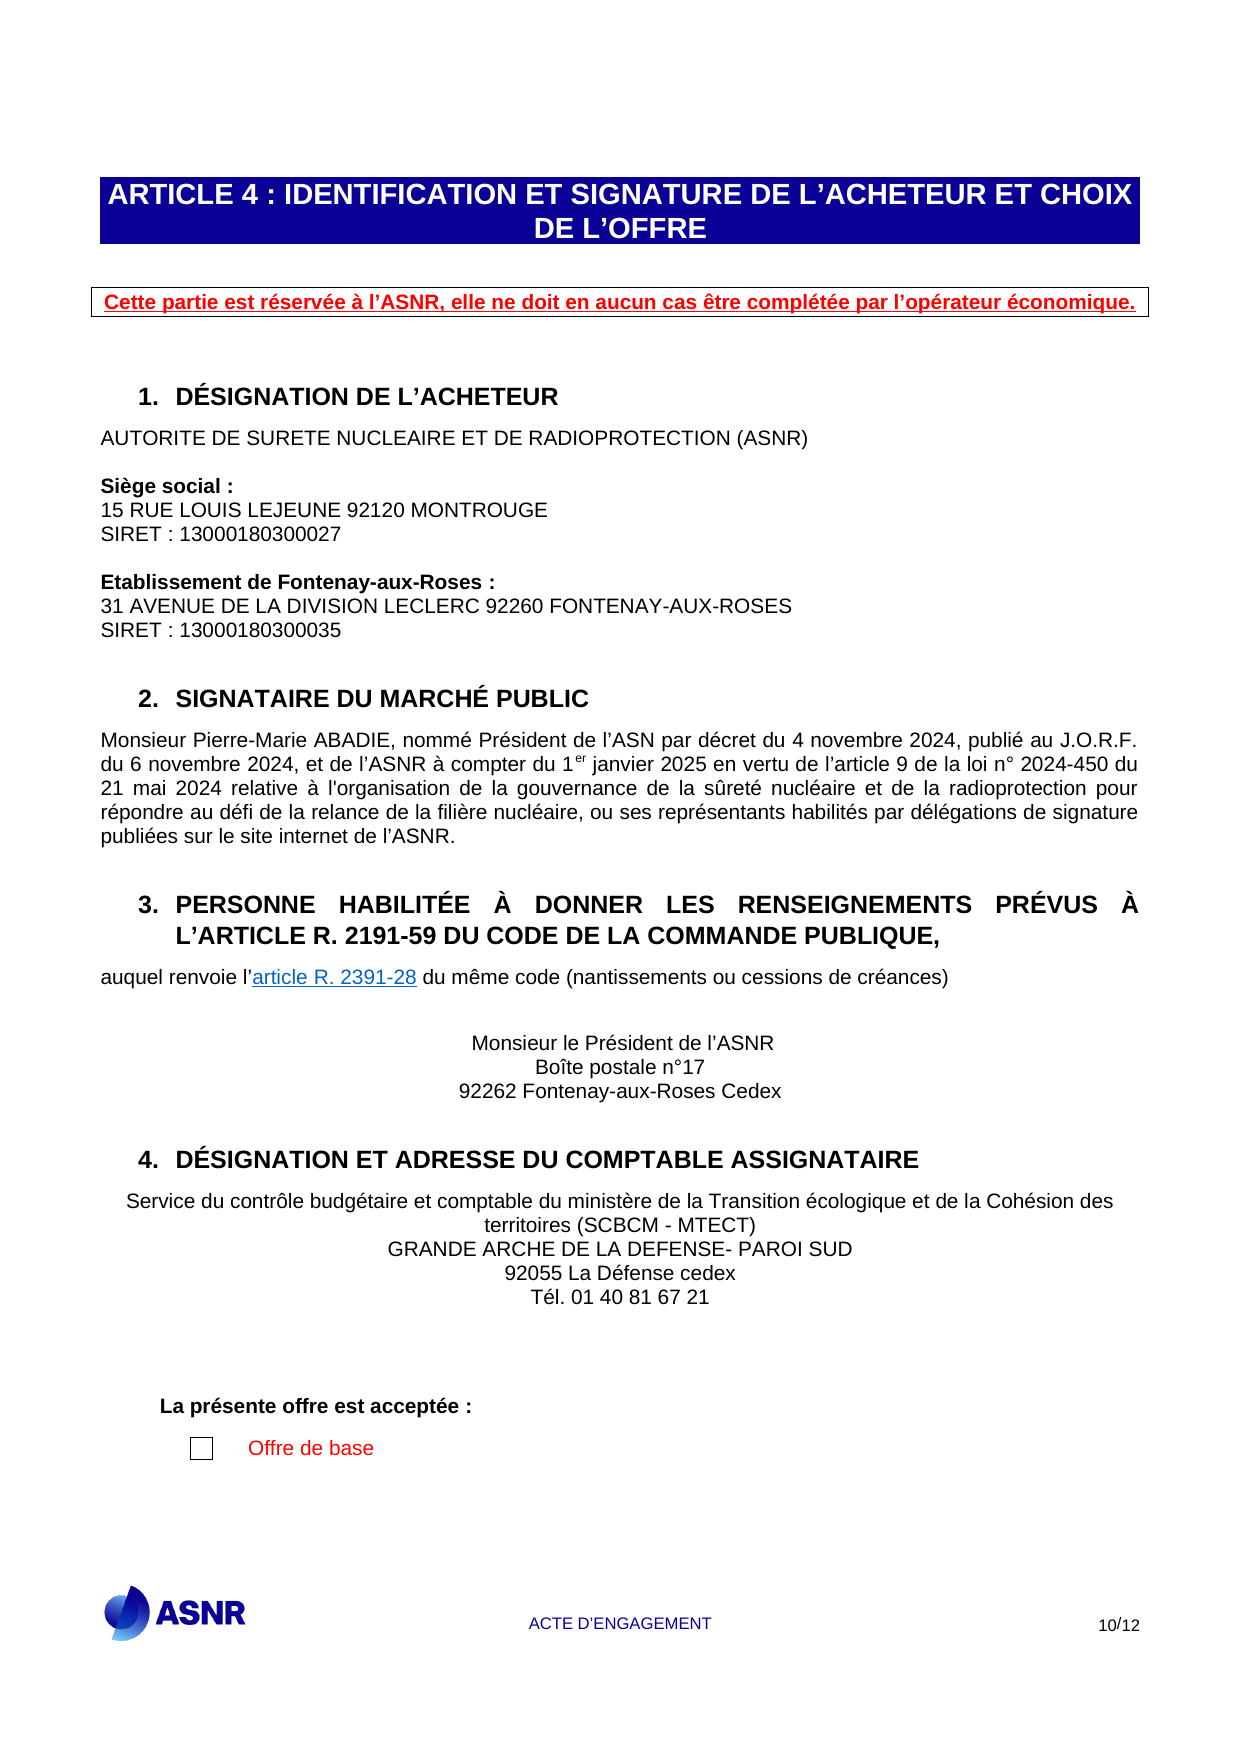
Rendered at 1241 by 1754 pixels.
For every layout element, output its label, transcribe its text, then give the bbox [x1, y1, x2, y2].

subtitle Signataire du marché public [138, 684, 1140, 713]
text 92055 La Défense cedex [100, 1261, 1140, 1285]
text auquel renvoie l’article R. 2391-28 du même code (nantissements ou cessions de créances) [100, 964, 1140, 988]
text 31 AVENUE DE LA DIVISION LECLERC 92260 FONTENAY-AUX-ROSES [100, 594, 1140, 618]
text Tél. 01 40 81 67 21 [100, 1285, 1140, 1309]
text Boîte postale n°17 [100, 1055, 1140, 1079]
text SIRET : 13000180300027 [100, 522, 1140, 546]
text Offre de base [159, 1436, 1140, 1460]
picture [102, 1583, 249, 1642]
text La présente offre est acceptée : [159, 1394, 1140, 1418]
text Monsieur Pierre-Marie ABADIE, nommé Président de l’ASN par décret du 4 novembre 2024, publié au J.O.R.F. du 6 novembre 2024, et de l’ASNR à compter du 1er janvier 2025 en vertu de l’article 9 de la loi n° 2024-450 du 21 mai 2024 relative à l'organisation de la gouvernance de la sûreté nucléaire et de la radioprotection pour répondre au défi de la relance de la filière nucléaire, ou ses représentants habilités par délégations de signature publiées sur le site internet de l’ASNR. [100, 728, 1140, 847]
text 15 RUE LOUIS LEJEUNE 92120 MONTROUGE [100, 498, 1140, 522]
subtitle ARTICLE 4 : IDENTIFICATION ET SIGNATURE DE L’ACHETEUR ET CHOIX DE L’OFFRE [100, 177, 1140, 244]
text Cette partie est réservée à l’ASNR, elle ne doit en aucun cas être complétée par l’opérateur économique. [92, 288, 1148, 316]
text GRANDE ARCHE DE LA DEFENSE- PAROI SUD [100, 1237, 1140, 1261]
text SIRET : 13000180300035 [100, 618, 1140, 642]
text 92262 Fontenay-aux-Roses Cedex [100, 1079, 1140, 1103]
subtitle Désignation et adresse du comptable assignataire [138, 1145, 1140, 1174]
text Etablissement de Fontenay-aux-Roses : [100, 570, 1140, 594]
subtitle Désignation de l’acheteur [138, 382, 1140, 411]
subtitle Personne habilitée à donner les renseignements prévus à l’article R. 2191-59 du code de la commande publique, [138, 890, 1140, 950]
text Monsieur le Président de l’ASNR [100, 1031, 1140, 1055]
text AUTORITE DE SURETE NUCLEAIRE ET DE RADIOPROTECTION (ASNR) [100, 426, 1140, 450]
text Siège social : [100, 474, 1140, 498]
text Service du contrôle budgétaire et comptable du ministère de la Transition écologique et de la Cohésion des territoires (SCBCM - MTECT) [100, 1189, 1140, 1237]
